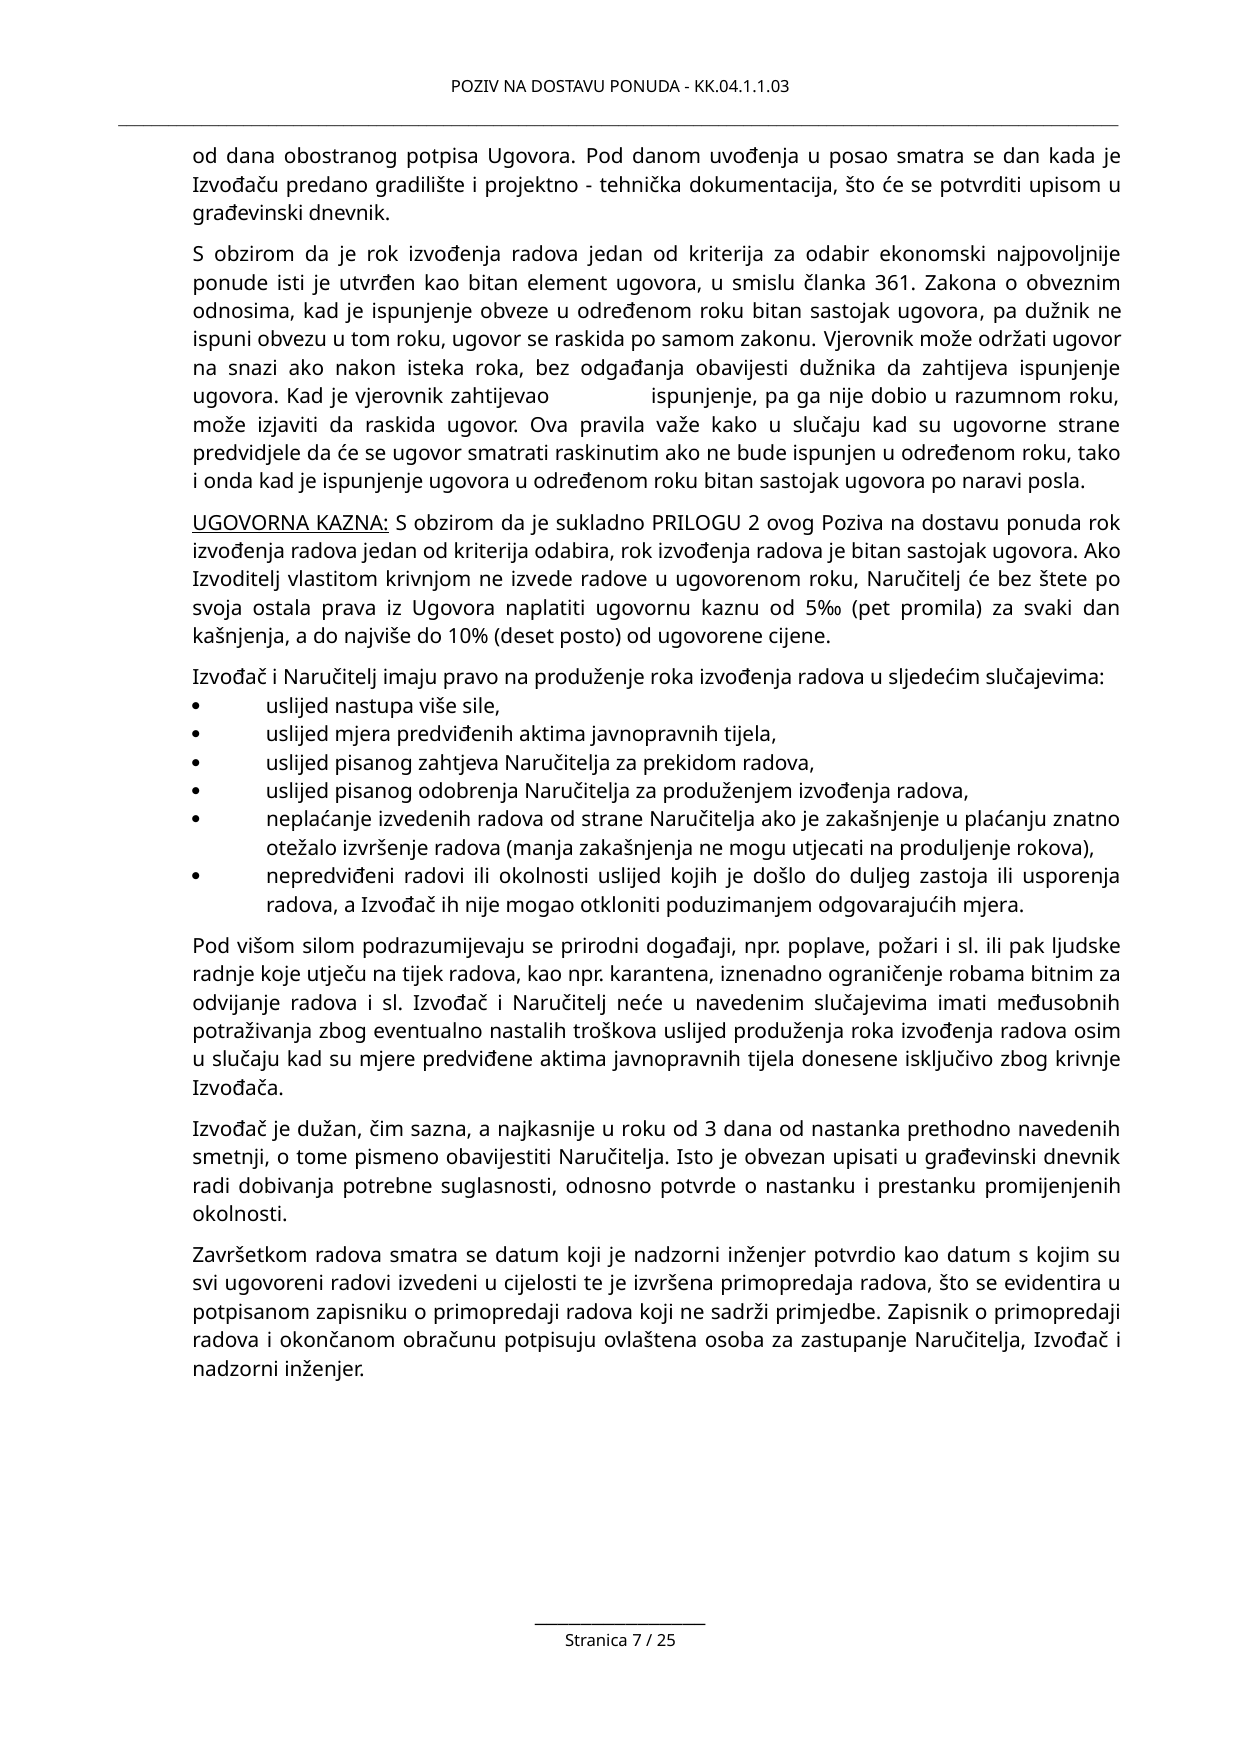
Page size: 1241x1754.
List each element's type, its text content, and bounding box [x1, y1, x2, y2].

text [192, 141, 1122, 227]
list uslijed pisanog odobrenja Naručitelja za produženjem izvođenja radova, [192, 776, 1122, 804]
list uslijed mjera predviđenih aktima javnopravnih tijela, [192, 719, 1122, 748]
text UGOVORNA KAZNA: S obzirom da je sukladno PRILOGU 2 ovog Poziva na dostavu ponuda rok izvođenja radova jedan od kriterija odabira, rok izvođenja radova je bitan sastojak ugovora. Ako Izvoditelj vlastitom krivnjom ne izvede radove u ugovorenom roku, Naručitelj će bez štete po svoja ostala prava iz Ugovora naplatiti ugovornu kaznu od 5‰ (pet promila) za svaki dan kašnjenja, a do najviše do 10% (deset posto) od ugovorene cijene. [192, 508, 1122, 650]
text Pod višom silom podrazumijevaju se prirodni događaji, npr. poplave, požari i sl. ili pak ljudske radnje koje utječu na tijek radova, kao npr. karantena, iznenadno ograničenje robama bitnim za odvijanje radova i sl. Izvođač i Naručitelj neće u navedenim slučajevima imati međusobnih potraživanja zbog eventualno nastalih troškova uslijed produženja roka izvođenja radova osim u slučaju kad su mjere predviđene aktima javnopravnih tijela donesene isključivo zbog krivnje Izvođača. [192, 931, 1122, 1101]
text Završetkom radova smatra se datum koji je nadzorni inženjer potvrdio kao datum s kojim su svi ugovoreni radovi izvedeni u cijelosti te je izvršena primopredaja radova, što se evidentira u potpisanom zapisniku o primopredaji radova koji ne sadrži primjedbe. Zapisnik o primopredaji radova i okončanom obračunu potpisuju ovlaštena osoba za zastupanje Naručitelja, Izvođač i nadzorni inženjer. [192, 1240, 1122, 1382]
text Izvođač i Naručitelj imaju pravo na produženje roka izvođenja radova u sljedećim slučajevima: [192, 662, 1122, 691]
list uslijed pisanog zahtjeva Naručitelja za prekidom radova, [192, 748, 1122, 776]
text S obzirom da je rok izvođenja radova jedan od kriterija za odabir ekonomski najpovoljnije ponude isti je utvrđen kao bitan element ugovora, u smislu članka 361. Zakona o obveznim odnosima, kad je ispunjenje obveze u određenom roku bitan sastojak ugovora, pa dužnik ne ispuni obvezu u tom roku, ugovor se raskida po samom zakonu. Vjerovnik može održati ugovor na snazi ako nakon isteka roka, bez odgađanja obavijesti dužnika da zahtijeva ispunjenje ugovora. Kad je vjerovnik zahtijevao ispunjenje, pa ga nije dobio u razumnom roku, može izjaviti da raskida ugovor. Ova pravila važe kako u slučaju kad su ugovorne strane predvidjele da će se ugovor smatrati raskinutim ako ne bude ispunjen u određenom roku, tako i onda kad je ispunjenje ugovora u određenom roku bitan sastojak ugovora po naravi posla. [192, 239, 1122, 495]
list uslijed nastupa više sile, [192, 691, 1122, 719]
list nepredviđeni radovi ili okolnosti uslijed kojih je došlo do duljeg zastoja ili usporenja radova, a Izvođač ih nije mogao otkloniti poduzimanjem odgovarajućih mjera. [192, 861, 1122, 918]
list neplaćanje izvedenih radova od strane Naručitelja ako je zakašnjenje u plaćanju znatno otežalo izvršenje radova (manja zakašnjenja ne mogu utjecati na produljenje rokova), [192, 804, 1122, 861]
text Izvođač je dužan, čim sazna, a najkasnije u roku od 3 dana od nastanka prethodno navedenih smetnji, o tome pismeno obavijestiti Naručitelja. Isto je obvezan upisati u građevinski dnevnik radi dobivanja potrebne suglasnosti, odnosno potvrde o nastanku i prestanku promijenjenih okolnosti. [192, 1114, 1122, 1228]
